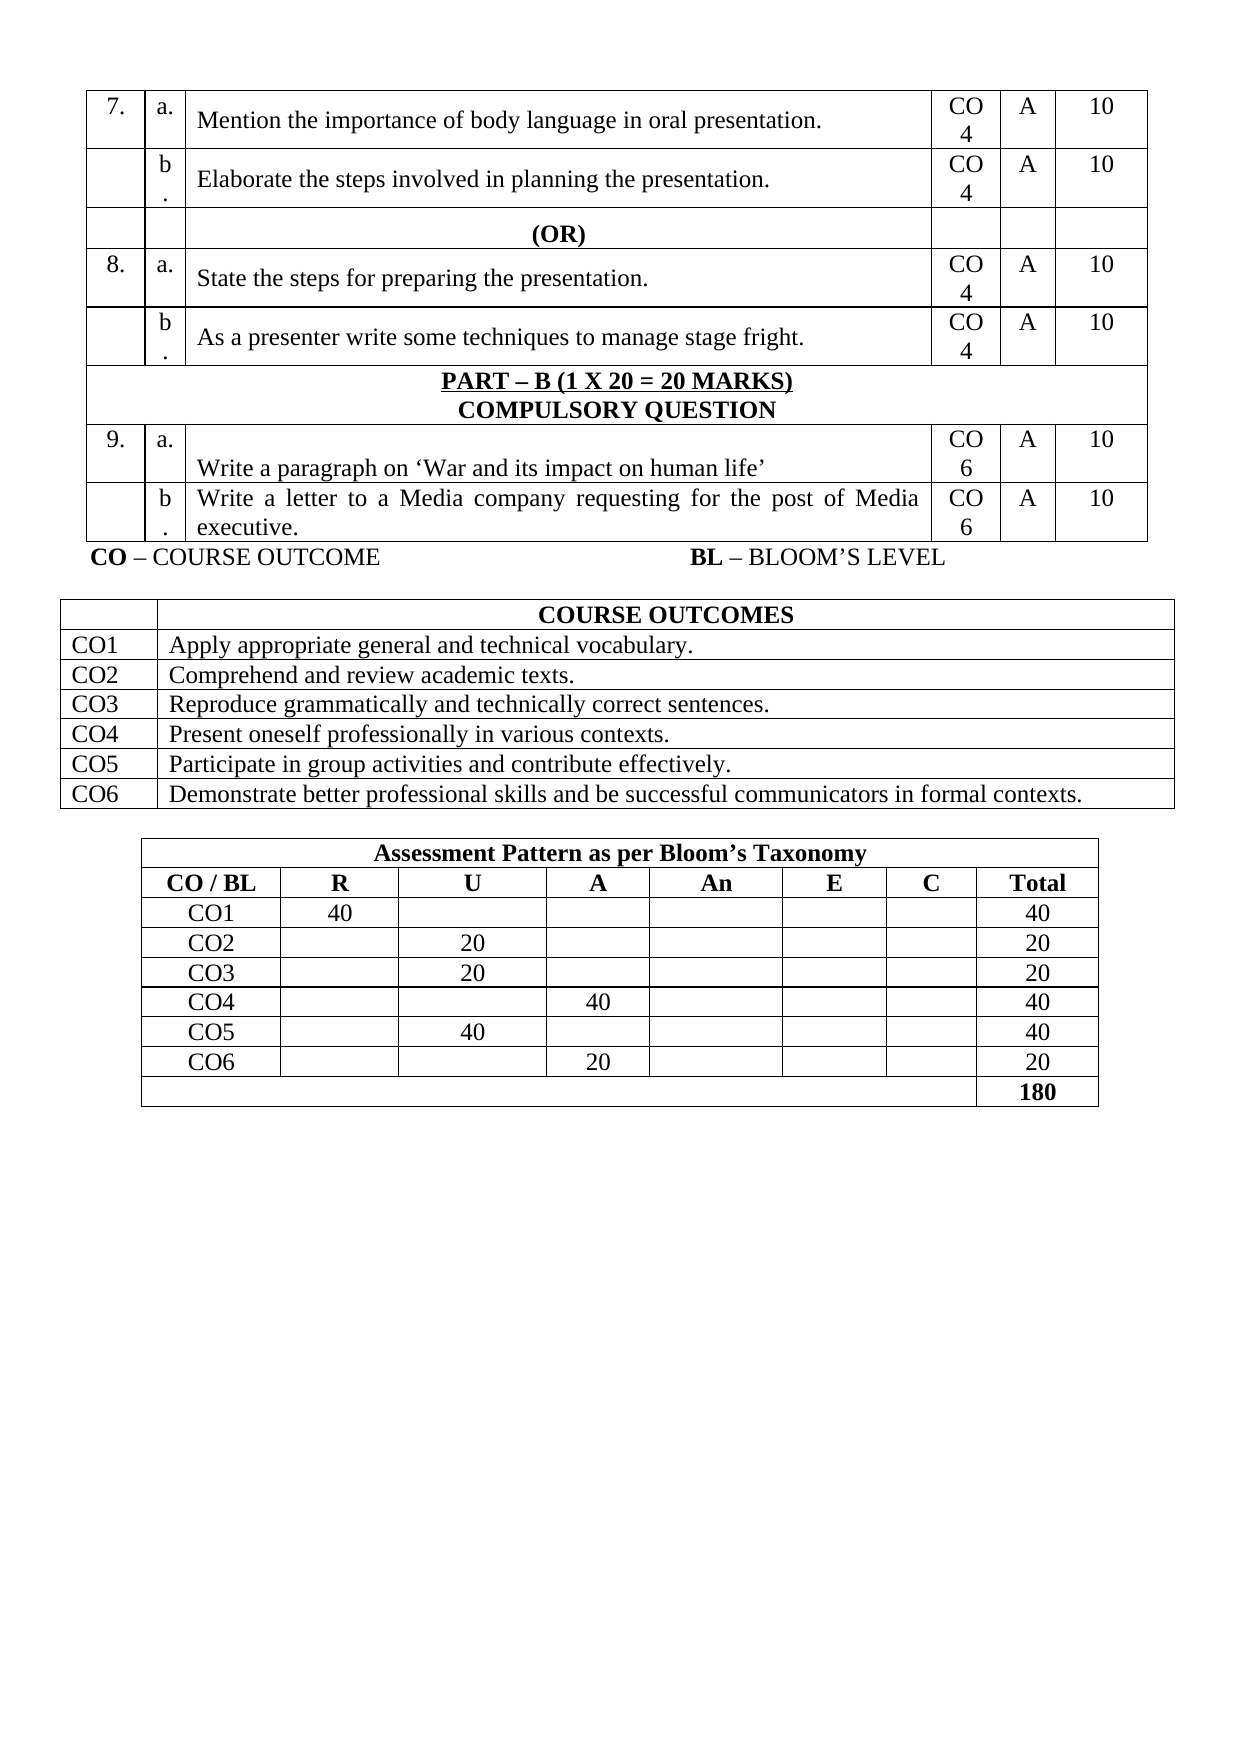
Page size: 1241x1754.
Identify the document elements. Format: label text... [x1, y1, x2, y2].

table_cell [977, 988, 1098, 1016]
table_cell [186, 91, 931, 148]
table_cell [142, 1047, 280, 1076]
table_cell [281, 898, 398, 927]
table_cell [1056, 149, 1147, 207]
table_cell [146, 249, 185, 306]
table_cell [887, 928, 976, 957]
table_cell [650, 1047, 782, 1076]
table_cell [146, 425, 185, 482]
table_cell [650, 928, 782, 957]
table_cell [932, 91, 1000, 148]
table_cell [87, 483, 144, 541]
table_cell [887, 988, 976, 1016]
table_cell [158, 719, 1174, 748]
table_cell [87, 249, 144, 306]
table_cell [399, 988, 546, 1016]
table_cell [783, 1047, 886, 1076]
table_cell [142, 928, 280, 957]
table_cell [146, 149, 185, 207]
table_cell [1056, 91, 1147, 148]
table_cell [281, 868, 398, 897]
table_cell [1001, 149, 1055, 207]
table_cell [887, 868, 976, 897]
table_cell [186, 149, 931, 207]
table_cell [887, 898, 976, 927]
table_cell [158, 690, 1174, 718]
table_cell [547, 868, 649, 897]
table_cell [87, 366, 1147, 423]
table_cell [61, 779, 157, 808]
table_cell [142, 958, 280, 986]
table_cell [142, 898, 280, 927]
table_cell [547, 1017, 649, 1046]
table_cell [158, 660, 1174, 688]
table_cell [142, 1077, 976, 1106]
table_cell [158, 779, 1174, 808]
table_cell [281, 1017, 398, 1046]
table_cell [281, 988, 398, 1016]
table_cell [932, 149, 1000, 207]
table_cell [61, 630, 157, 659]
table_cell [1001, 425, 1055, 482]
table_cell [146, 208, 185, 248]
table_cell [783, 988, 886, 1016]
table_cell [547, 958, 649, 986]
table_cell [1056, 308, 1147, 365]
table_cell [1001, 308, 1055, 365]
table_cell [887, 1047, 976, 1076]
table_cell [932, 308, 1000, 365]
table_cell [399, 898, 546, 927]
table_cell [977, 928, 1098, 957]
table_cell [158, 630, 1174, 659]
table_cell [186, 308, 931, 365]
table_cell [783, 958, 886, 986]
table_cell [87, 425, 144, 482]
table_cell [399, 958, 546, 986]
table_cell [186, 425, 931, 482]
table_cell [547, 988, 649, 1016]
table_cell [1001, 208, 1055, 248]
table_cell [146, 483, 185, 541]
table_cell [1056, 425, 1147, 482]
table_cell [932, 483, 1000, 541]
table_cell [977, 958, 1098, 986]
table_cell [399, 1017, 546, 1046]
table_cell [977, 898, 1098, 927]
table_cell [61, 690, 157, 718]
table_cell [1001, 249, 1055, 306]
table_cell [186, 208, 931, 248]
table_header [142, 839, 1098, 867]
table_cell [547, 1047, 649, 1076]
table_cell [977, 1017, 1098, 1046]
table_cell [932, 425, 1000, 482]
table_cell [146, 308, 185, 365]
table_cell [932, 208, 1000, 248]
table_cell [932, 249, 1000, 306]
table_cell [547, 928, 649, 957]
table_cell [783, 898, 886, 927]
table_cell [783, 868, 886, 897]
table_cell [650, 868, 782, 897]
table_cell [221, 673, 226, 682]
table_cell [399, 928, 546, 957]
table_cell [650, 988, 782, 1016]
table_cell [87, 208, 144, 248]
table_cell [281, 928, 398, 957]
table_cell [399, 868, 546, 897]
text CO – COURSE OUTCOME BL – BLOOM’S LEVEL [90, 542, 1150, 570]
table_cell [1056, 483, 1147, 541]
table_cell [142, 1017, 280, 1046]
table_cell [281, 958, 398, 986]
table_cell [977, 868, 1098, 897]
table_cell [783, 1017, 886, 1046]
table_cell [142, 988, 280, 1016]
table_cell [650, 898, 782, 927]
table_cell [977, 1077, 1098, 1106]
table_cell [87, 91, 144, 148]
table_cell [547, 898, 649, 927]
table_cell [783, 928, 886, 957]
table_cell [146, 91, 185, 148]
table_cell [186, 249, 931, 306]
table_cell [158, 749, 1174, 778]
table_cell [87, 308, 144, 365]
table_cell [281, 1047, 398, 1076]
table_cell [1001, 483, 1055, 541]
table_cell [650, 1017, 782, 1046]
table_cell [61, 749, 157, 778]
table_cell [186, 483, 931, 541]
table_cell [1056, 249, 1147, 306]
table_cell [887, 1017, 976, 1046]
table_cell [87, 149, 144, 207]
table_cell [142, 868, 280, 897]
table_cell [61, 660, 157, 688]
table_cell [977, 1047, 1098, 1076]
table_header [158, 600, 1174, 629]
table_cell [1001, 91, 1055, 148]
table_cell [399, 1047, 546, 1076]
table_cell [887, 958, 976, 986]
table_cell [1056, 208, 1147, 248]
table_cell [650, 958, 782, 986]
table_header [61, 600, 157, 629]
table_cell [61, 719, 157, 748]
